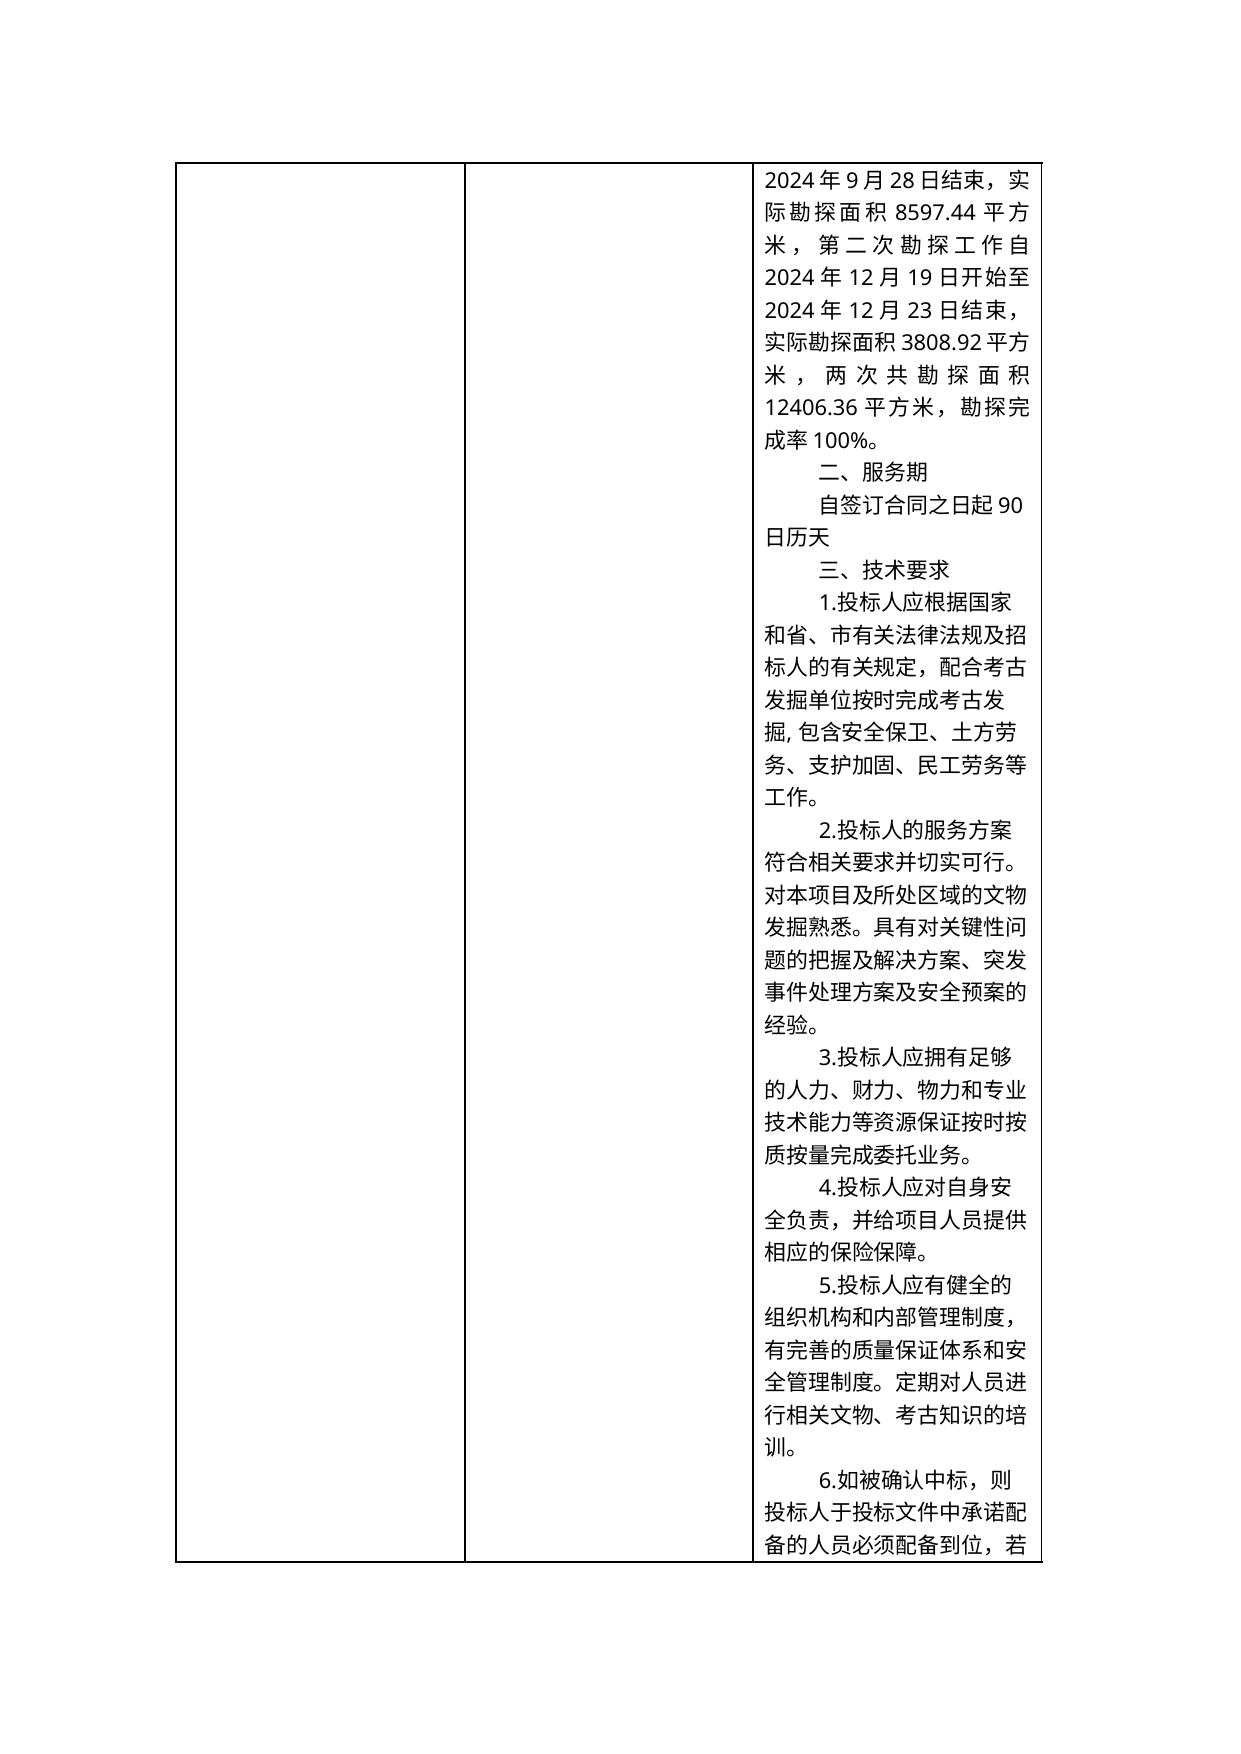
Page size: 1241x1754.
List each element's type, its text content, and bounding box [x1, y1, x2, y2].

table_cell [754, 164, 1041, 1561]
table_cell 1 [177, 164, 464, 1561]
table_cell [466, 164, 752, 1561]
